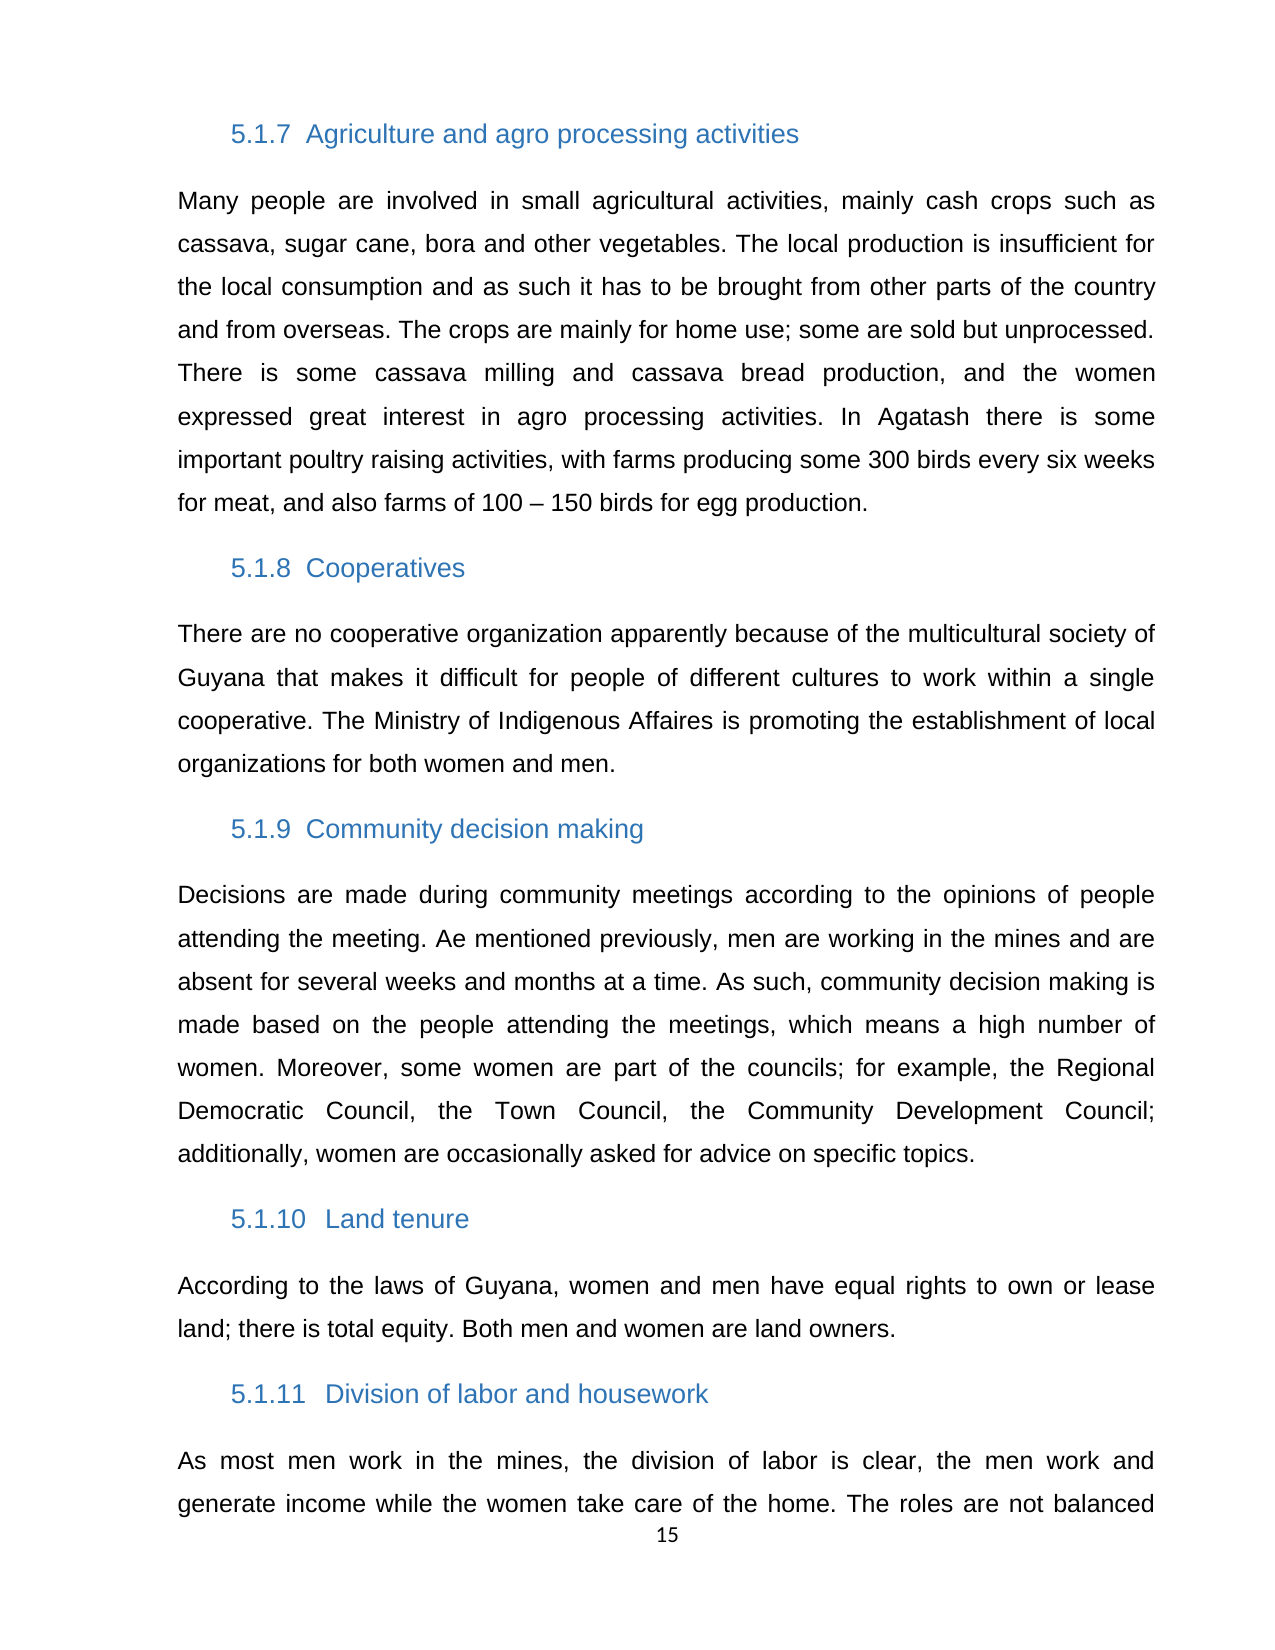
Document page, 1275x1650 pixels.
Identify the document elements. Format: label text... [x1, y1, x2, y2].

subtitle Agriculture and agro processing activities [231, 118, 1157, 149]
text There are no cooperative organization apparently because of the multicultural society of Guyana that makes it difficult for people of different cultures to work within a single cooperative. The Ministry of Indigenous Affaires is promoting the establishment of local organizations for both women and men. [177, 619, 1157, 777]
subtitle Cooperatives [231, 552, 1157, 583]
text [177, 1446, 1157, 1517]
text Many people are involved in small agricultural activities, mainly cash crops such as cassava, sugar cane, bora and other vegetables. The local production is insufficient for the local consumption and as such it has to be brought from other parts of the country and from overseas. The crops are mainly for home use; some are sold but unprocessed. There is some cassava milling and cassava bread production, and the women expressed great interest in agro processing activities. In Agatash there is some important poultry raising activities, with farms producing some 300 birds every six weeks for meat, and also farms of 100 – 150 birds for egg production. [177, 186, 1157, 516]
subtitle Community decision making [231, 813, 1157, 844]
text Decisions are made during community meetings according to the opinions of people attending the meeting. Ae mentioned previously, men are working in the mines and are absent for several weeks and months at a time. As such, community decision making is made based on the people attending the meetings, which means a high number of women. Moreover, some women are part of the councils; for example, the Regional Democratic Council, the Town Council, the Community Development Council; additionally, women are occasionally asked for advice on specific topics. [177, 880, 1157, 1168]
subtitle Land tenure [231, 1203, 1157, 1234]
text According to the laws of Guyana, women and men have equal rights to own or lease land; there is total equity. Both men and women are land owners. [177, 1271, 1157, 1343]
subtitle Division of labor and housework [231, 1378, 1157, 1409]
